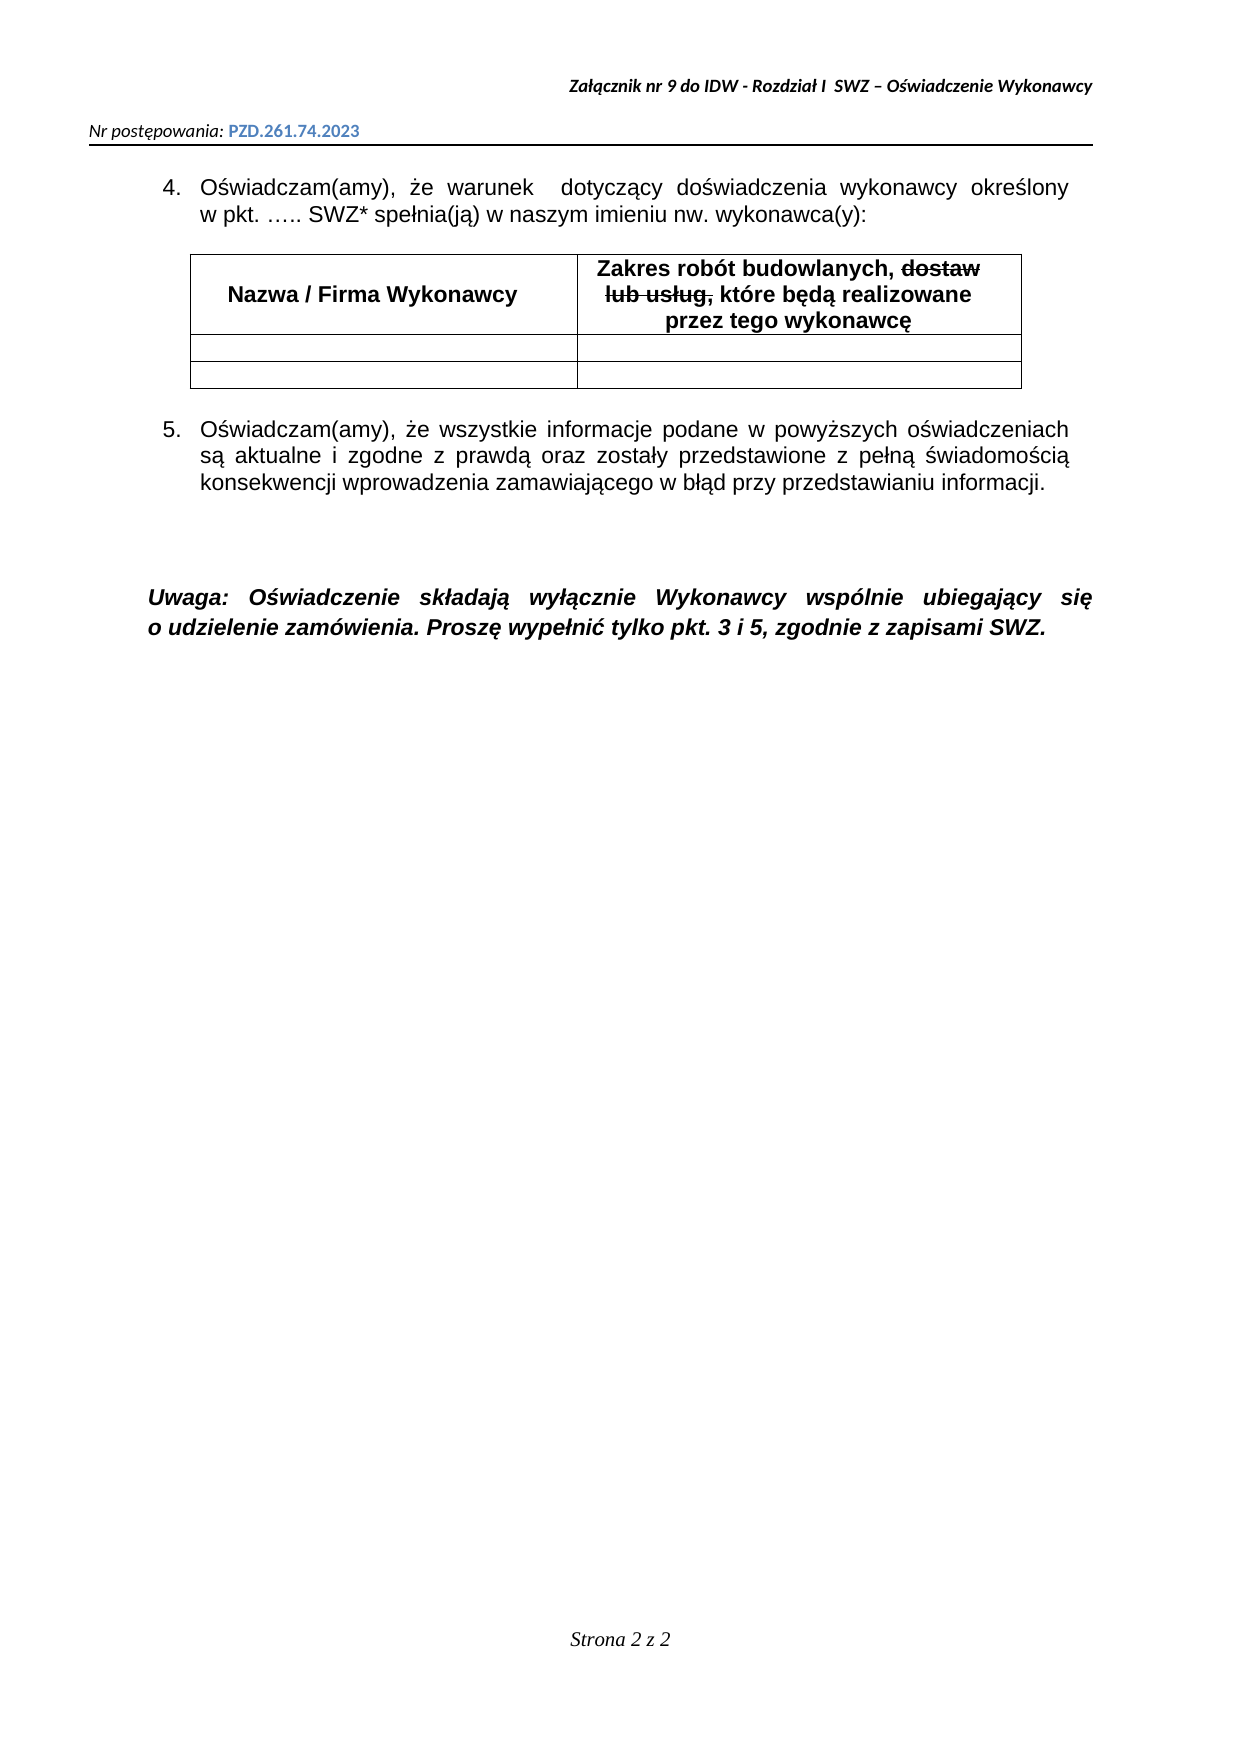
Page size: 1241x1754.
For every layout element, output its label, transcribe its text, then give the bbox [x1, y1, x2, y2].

table_cell [578, 335, 1021, 361]
table_cell [191, 362, 577, 388]
list Oświadczam(amy), że warunek dotyczący doświadczenia wykonawcy określony w pkt. ….. SWZ* spełnia(ją) w naszym imieniu nw. wykonawca(y): [162, 174, 1070, 227]
table_cell [578, 362, 1021, 388]
table_header Nazwa / Firma Wykonawcy [191, 255, 577, 333]
list Oświadczam(amy), że wszystkie informacje podane w powyższych oświadczeniach są aktualne i zgodne z prawdą oraz zostały przedstawione z pełną świadomością konsekwencji wprowadzenia zamawiającego w błąd przy przedstawianiu informacji. [162, 416, 1070, 495]
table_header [578, 255, 1021, 333]
table_cell [191, 335, 577, 361]
text Uwaga: Oświadczenie składają wyłącznie Wykonawcy wspólnie ubiegający się o udzielenie zamówienia. Proszę wypełnić tylko pkt. 3 i 5, zgodnie z zapisami SWZ. [148, 584, 1093, 640]
